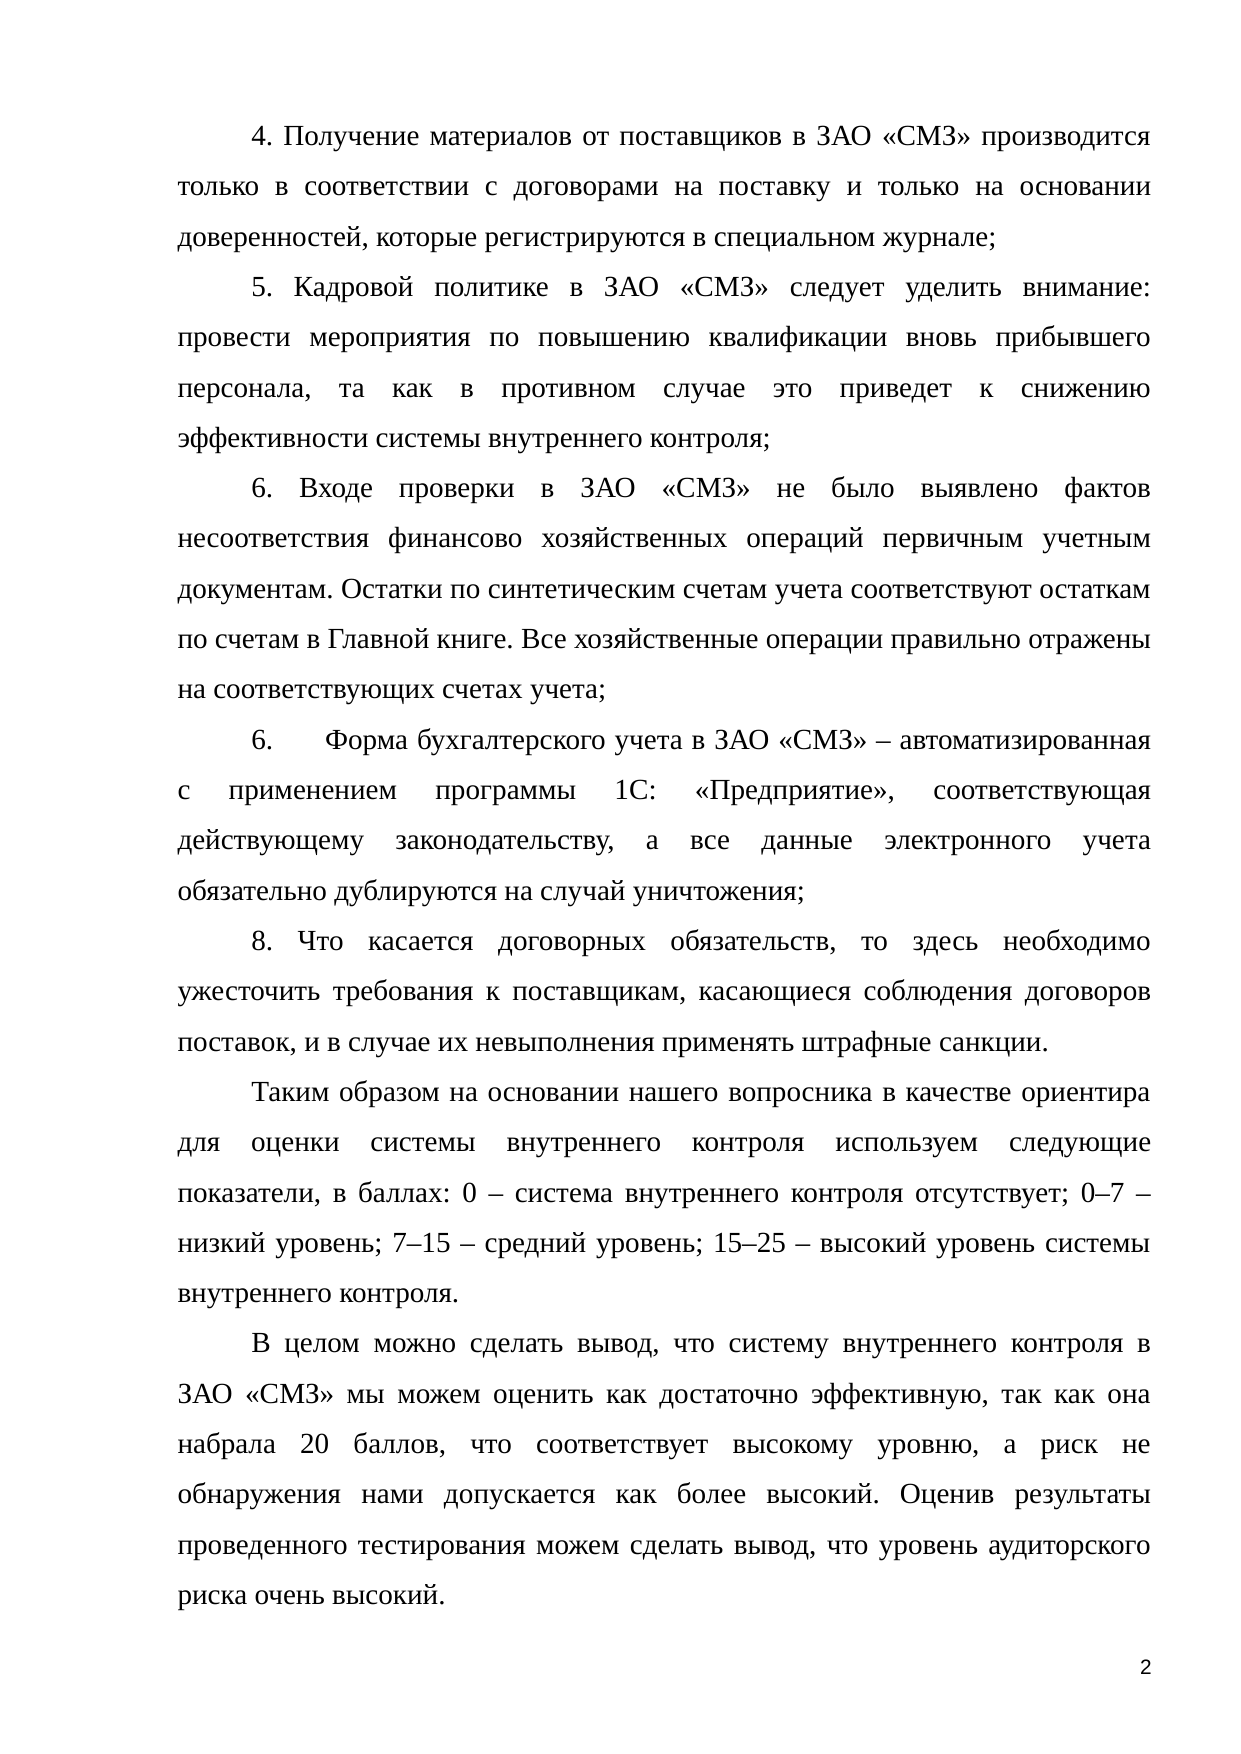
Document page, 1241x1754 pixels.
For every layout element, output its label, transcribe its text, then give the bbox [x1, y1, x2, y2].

text 8. Что касается договорных обязательств, то здесь необходимо ужесточить требования к поставщикам, касающиеся соблюдения договоров поставок, и в случае их невыполнения применять штрафные санкции. [177, 923, 1152, 1057]
text 6. Входе проверки в ЗАО «СМЗ» не было выявлено фактов несоответствия финансово хозяйственных операций первичным учетным документам. Остатки по синтетическим счетам учета соответствуют остаткам по счетам в Главной книге. Все хозяйственные операции правильно отражены на соответствующих счетах учета; [177, 470, 1152, 705]
text 5. Кадровой политике в ЗАО «СМЗ» следует уделить внимание: провести мероприятия по повышению квалификации вновь прибывшего персонала, та как в противном случае это приведет к снижению эффективности системы внутреннего контроля; [177, 269, 1152, 453]
text 4. Получение материалов от поставщиков в ЗАО «СМЗ» производится только в соответствии с договорами на поставку и только на основании доверенностей, которые регистрируются в специальном журнале; [177, 118, 1152, 252]
text В целом можно сделать вывод, что систему внутреннего контроля в ЗАО «СМЗ» мы можем оценить как достаточно эффективную, так как она набрала 20 баллов, что соответствует высокому уровню, а риск не обнаружения нами допускается как более высокий. Оценив результаты проведенного тестирования можем сделать вывод, что уровень аудиторского риска очень высокий. [177, 1326, 1152, 1611]
text Таким образом на основании нашего вопросника в качестве ориентира для оценки системы внутреннего контроля используем следующие показатели, в баллах: 0 – система внутреннего контроля отсутствует; 0–7 – низкий уровень; 7–15 – средний уровень; 15–25 – высокий уровень системы внутреннего контроля. [177, 1074, 1152, 1309]
list Форма бухгалтерского учета в ЗАО «СМЗ» – автоматизированная с применением программы 1С: «Предприятие», соответствующая действующему законодательству, а все данные электронного учета обязательно дублируются на случай уничтожения; [177, 722, 1152, 906]
